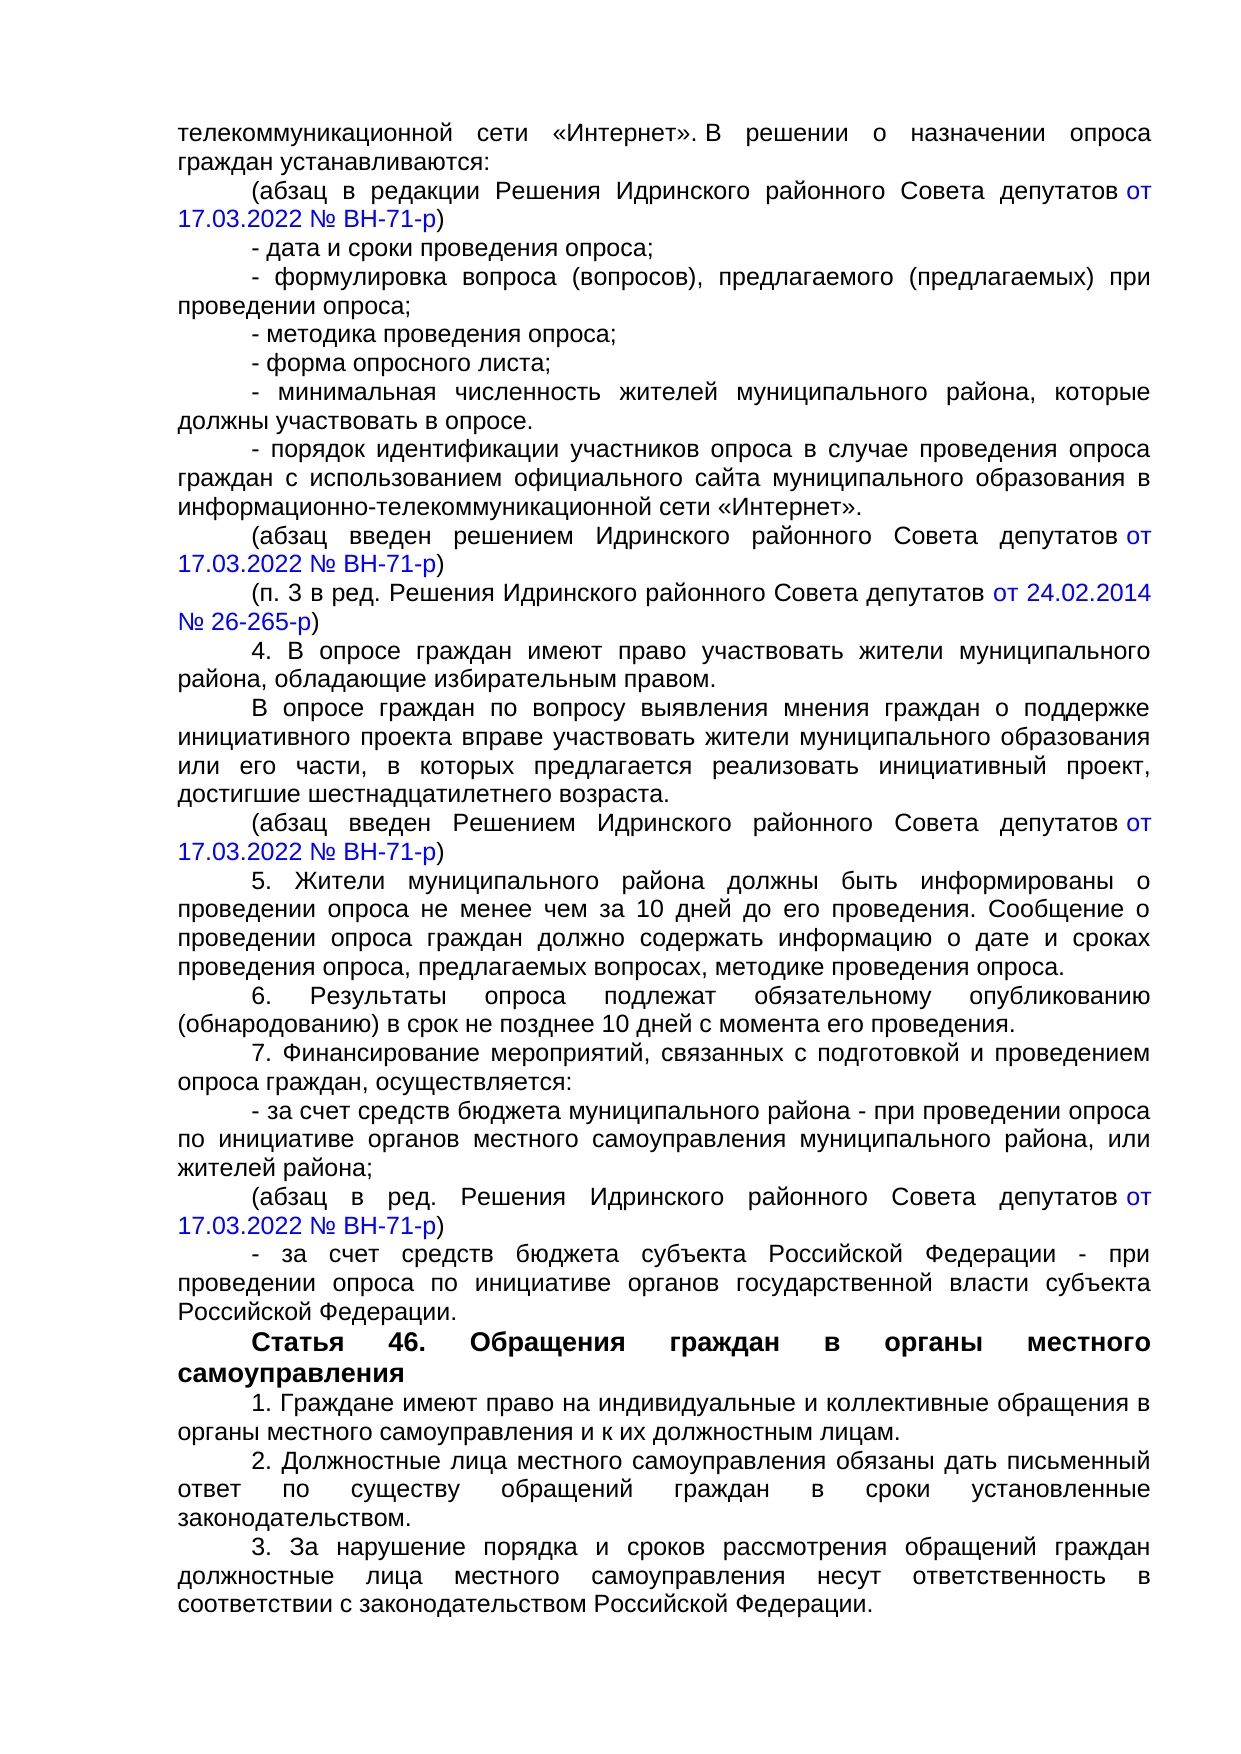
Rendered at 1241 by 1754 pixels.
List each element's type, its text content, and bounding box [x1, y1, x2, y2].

text (п. 3 в ред. Решения Идринского районного Совета депутатов от 24.02.2014 № 26-265-р) [177, 578, 1152, 636]
text - минимальная численность жителей муниципального района, которые должны участвовать в опросе. [177, 377, 1152, 434]
text 2. Должностные лица местного самоуправления обязаны дать письменный ответ по существу обращений граждан в сроки установленные законодательством. [177, 1446, 1152, 1532]
text - методика проведения опроса; [177, 319, 1152, 348]
text 4. В опросе граждан имеют право участвовать жители муниципального района, обладающие избирательным правом. [177, 636, 1152, 693]
text (абзац введен решением Идринского районного Совета депутатов от 17.03.2022 № ВН-71-р) [177, 521, 1152, 578]
text 1. Граждане имеют право на индивидуальные и коллективные обращения в органы местного самоуправления и к их должностным лицам. [177, 1388, 1152, 1446]
text 5. Жители муниципального района должны быть информированы о проведении опроса не менее чем за 10 дней до его проведения. Сообщение о проведении опроса граждан должно содержать информацию о дате и сроках проведения опроса, предлагаемых вопросах, методике проведения опроса. [177, 866, 1152, 981]
text - форма опросного листа; [177, 348, 1152, 377]
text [177, 118, 1152, 176]
text Статья 46. Обращения граждан в органы местного самоуправления [177, 1326, 1152, 1388]
text 6. Результаты опроса подлежат обязательному опубликованию (обнародованию) в срок не позднее 10 дней с момента его проведения. [177, 981, 1152, 1038]
text - за счет средств бюджета субъекта Российской Федерации - при проведении опроса по инициативе органов государственной власти субъекта Российской Федерации. [177, 1239, 1152, 1326]
text В опросе граждан по вопросу выявления мнения граждан о поддержке инициативного проекта вправе участвовать жители муниципального образования или его части, в которых предлагается реализовать инициативный проект, достигшие шестнадцатилетнего возраста. [177, 693, 1152, 808]
text 3. За нарушение порядка и сроков рассмотрения обращений граждан должностные лица местного самоуправления несут ответственность в соответствии с законодательством Российской Федерации. [177, 1532, 1152, 1618]
text - дата и сроки проведения опроса; [177, 233, 1152, 262]
text - формулировка вопроса (вопросов), предлагаемого (предлагаемых) при проведении опроса; [177, 262, 1152, 319]
text - порядок идентификации участников опроса в случае проведения опроса граждан с использованием официального сайта муниципального образования в информационно-телекоммуникационной сети «Интернет». [177, 434, 1152, 521]
text - за счет средств бюджета муниципального района - при проведении опроса по инициативе органов местного самоуправления муниципального района, или жителей района; [177, 1096, 1152, 1182]
text (абзац в ред. Решения Идринского районного Совета депутатов от 17.03.2022 № ВН-71-р) [177, 1182, 1152, 1239]
text (абзац введен Решением Идринского районного Совета депутатов от 17.03.2022 № ВН-71-р) [177, 808, 1152, 866]
text 7. Финансирование мероприятий, связанных с подготовкой и проведением опроса граждан, осуществляется: [177, 1038, 1152, 1096]
text (абзац в редакции Решения Идринского районного Совета депутатов от 17.03.2022 № ВН-71-р) [177, 176, 1152, 233]
